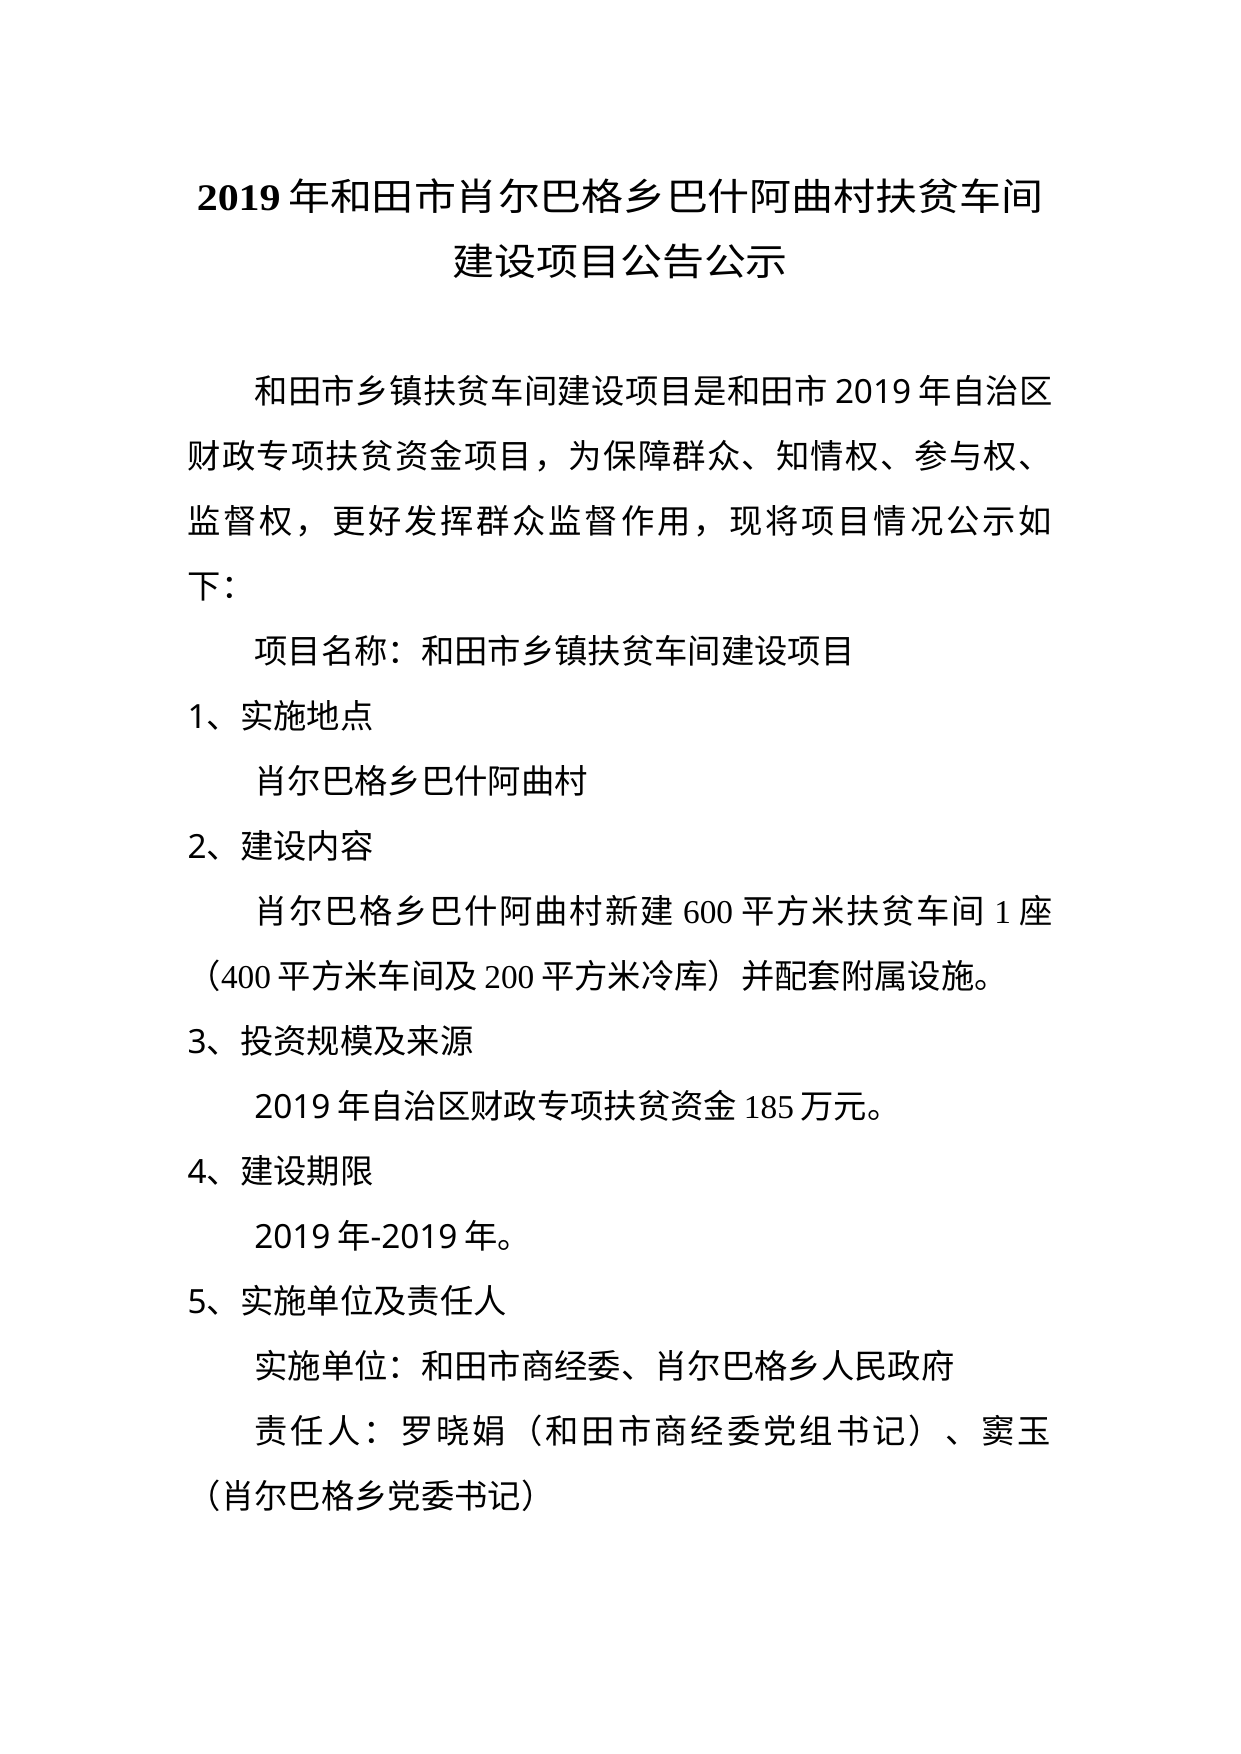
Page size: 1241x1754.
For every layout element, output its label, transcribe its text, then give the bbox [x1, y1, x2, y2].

list 责任人：罗晓娟（和田市商经委党组书记）、窦玉（肖尔巴格乡党委书记） [187, 1397, 1053, 1527]
list 4、建设期限 [187, 1137, 1053, 1202]
list 实施单位：和田市商经委、肖尔巴格乡人民政府 [187, 1332, 1053, 1397]
list 2019年-2019年。 [187, 1202, 1053, 1267]
text 5、实施单位及责任人 [187, 1267, 1053, 1332]
list 项目名称：和田市乡镇扶贫车间建设项目 [187, 617, 1053, 682]
list 2、建设内容 [187, 812, 1053, 877]
list 肖尔巴格乡巴什阿曲村 [187, 747, 1053, 812]
text 1、实施地点 [187, 682, 1053, 747]
list 肖尔巴格乡巴什阿曲村新建600平方米扶贫车间1座（400平方米车间及200平方米冷库）并配套附属设施。 [187, 877, 1053, 1007]
text 2019年自治区财政专项扶贫资金185万元。 [187, 1072, 1053, 1137]
text 3、投资规模及来源 [187, 1007, 1053, 1072]
text 2019年和田市肖尔巴格乡巴什阿曲村扶贫车间建设项目公告公示 [187, 162, 1053, 292]
list 和田市乡镇扶贫车间建设项目是和田市2019年自治区财政专项扶贫资金项目，为保障群众、知情权、参与权、监督权，更好发挥群众监督作用，现将项目情况公示如下： [187, 357, 1053, 617]
